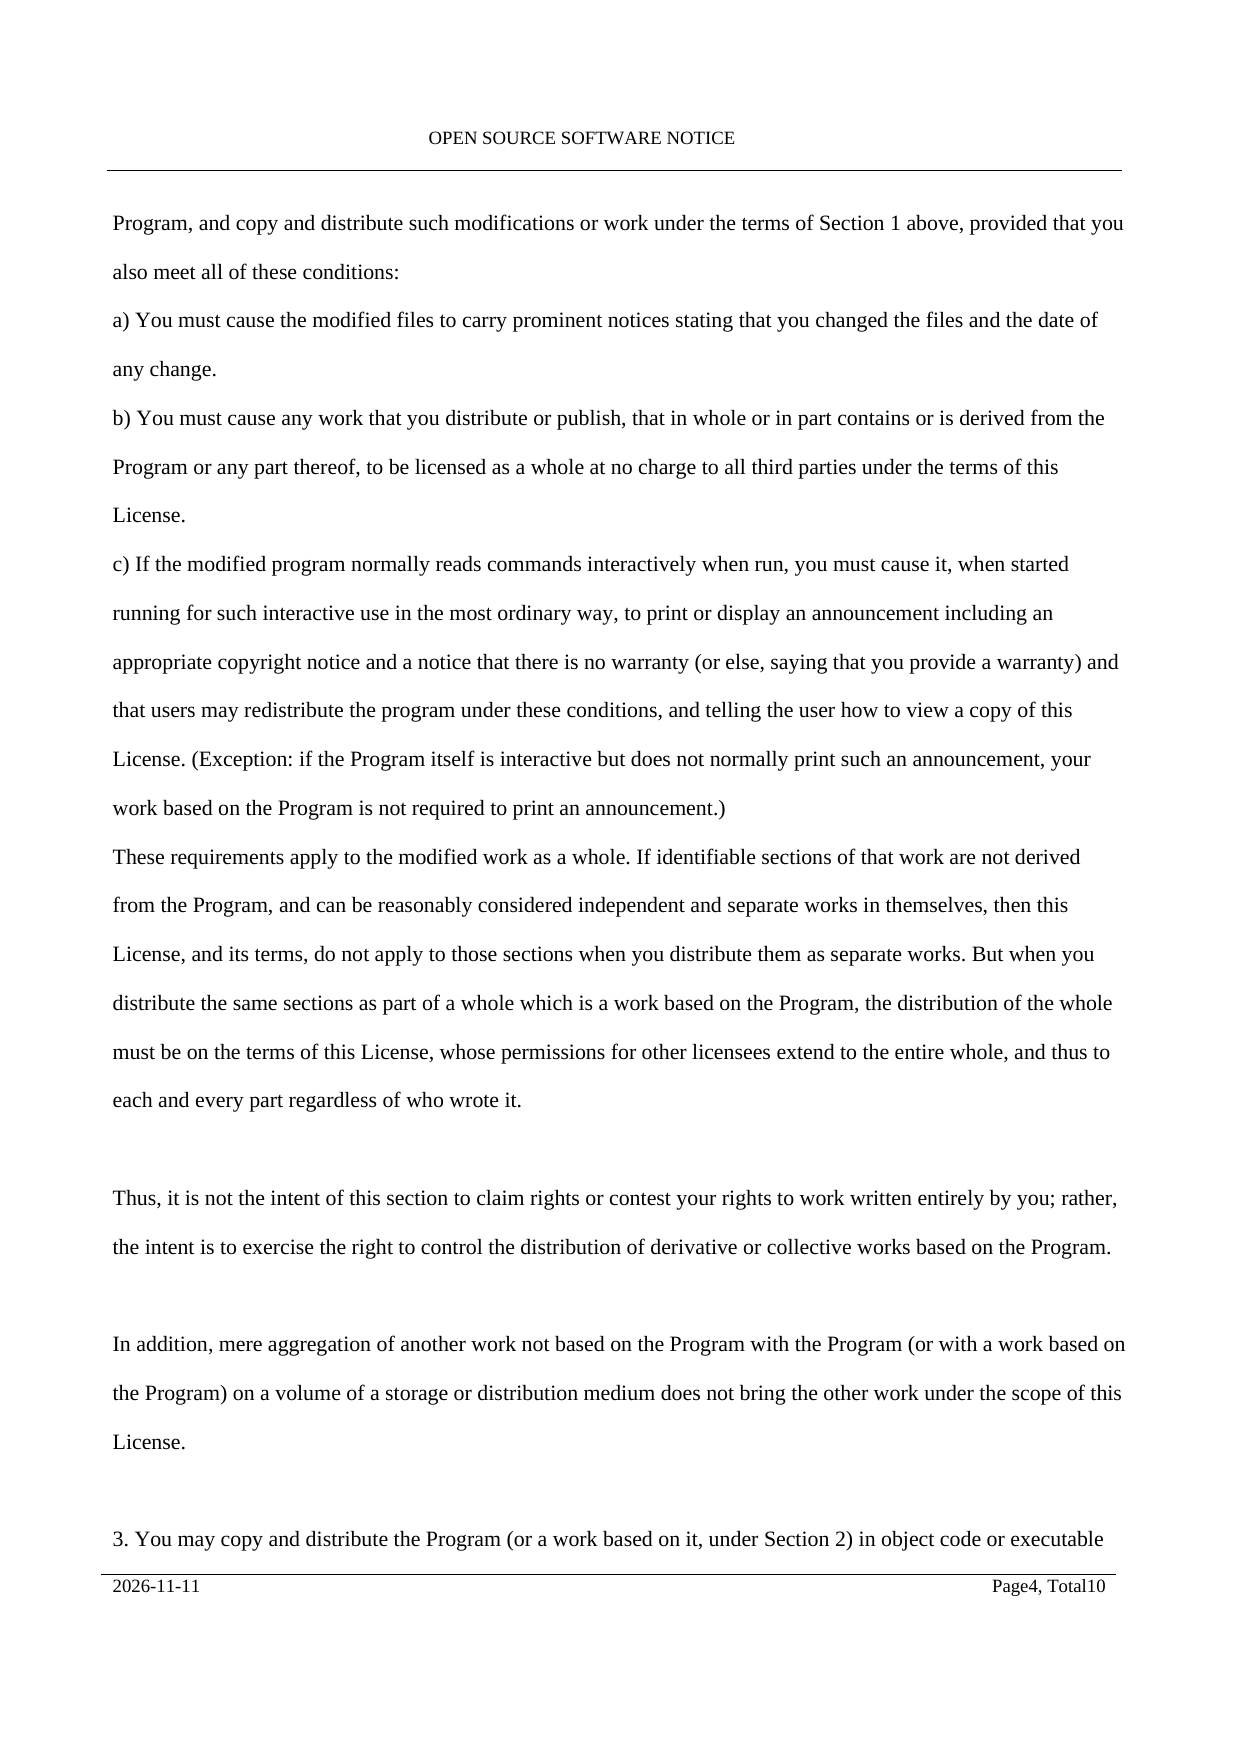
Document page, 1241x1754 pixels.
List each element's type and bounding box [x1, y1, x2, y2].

text [112, 206, 1128, 1555]
